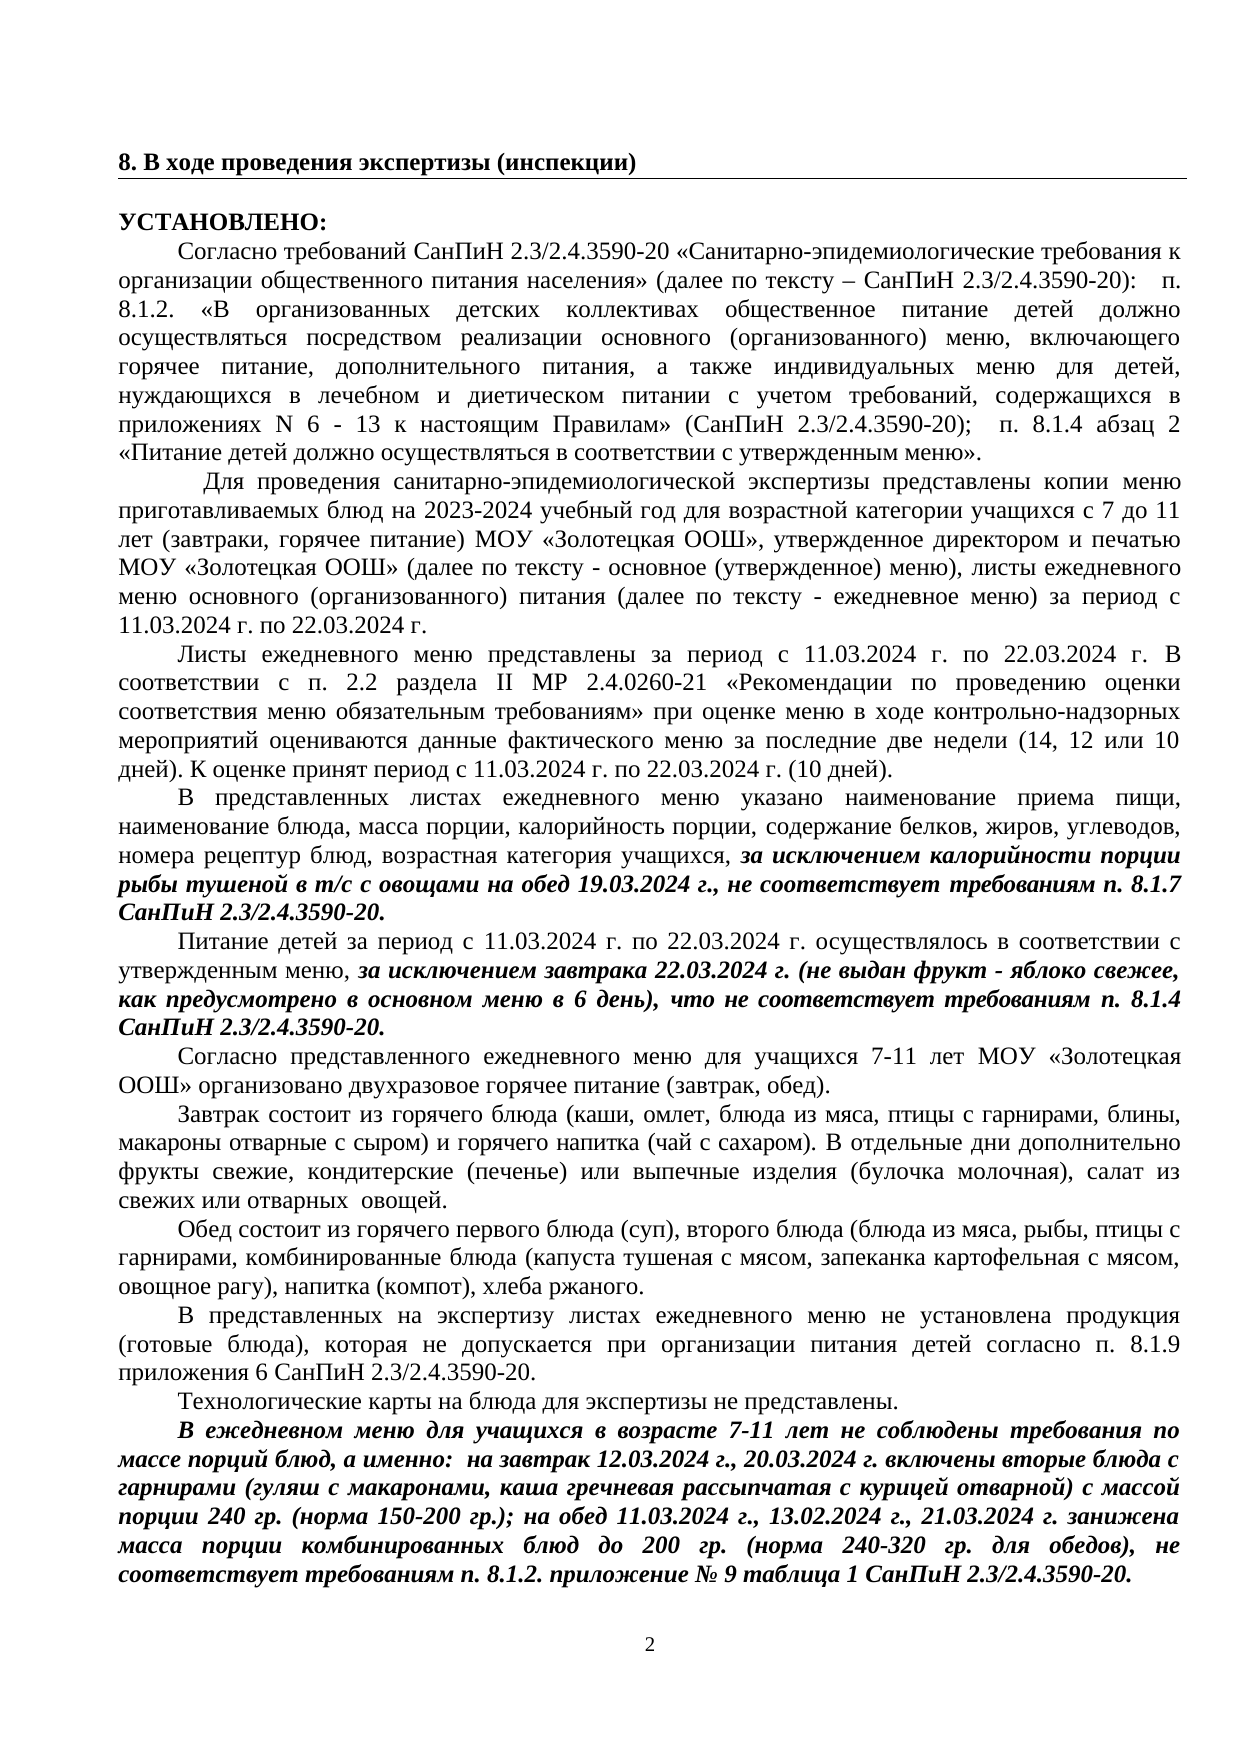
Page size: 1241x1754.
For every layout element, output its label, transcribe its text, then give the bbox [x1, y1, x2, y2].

text В ежедневном меню для учащихся в возрасте 7-11 лет не соблюдены требования по массе порций блюд, а именно: на завтрак 12.03.2024 г., 20.03.2024 г. включены вторые блюда с гарнирами (гуляш с макаронами, каша гречневая рассыпчатая с курицей отварной) с массой порции 240 гр. (норма 150-200 гр.); на обед 11.03.2024 г., 13.02.2024 г., 21.03.2024 г. занижена масса порции комбинированных блюд до 200 гр. (норма 240-320 гр. для обедов), не соответствует требованиям п. 8.1.2. приложение № 9 таблица 1 СанПиН 2.3/2.4.3590-20. [118, 1415, 1181, 1587]
text Согласно требований СанПиН 2.3/2.4.3590-20 «Санитарно-эпидемиологические требования к организации общественного питания населения» (далее по тексту – СанПиН 2.3/2.4.3590-20): п. 8.1.2. «В организованных детских коллективах общественное питание детей должно осуществляться посредством реализации основного (организованного) меню, включающего горячее питание, дополнительного питания, а также индивидуальных меню для детей, нуждающихся в лечебном и диетическом питании с учетом требований, содержащихся в приложениях N 6 - 13 к настоящим Правилам» (СанПиН 2.3/2.4.3590-20); п. 8.1.4 абзац 2 «Питание детей должно осуществляться в соответствии с утвержденным меню». [118, 236, 1181, 466]
text Завтрак состоит из горячего блюда (каши, омлет, блюда из мяса, птицы с гарнирами, блины, макароны отварные с сыром) и горячего напитка (чай с сахаром). В отдельные дни дополнительно фрукты свежие, кондитерские (печенье) или выпечные изделия (булочка молочная), салат из свежих или отварных овощей. [118, 1099, 1181, 1214]
text Для проведения санитарно-эпидемиологической экспертизы представлены копии меню приготавливаемых блюд на 2023-2024 учебный год для возрастной категории учащихся с 7 до 11 лет (завтраки, горячее питание) МОУ «Золотецкая ООШ», утвержденное директором и печатью МОУ «Золотецкая ООШ» (далее по тексту - основное (утвержденное) меню), листы ежедневного меню основного (организованного) питания (далее по тексту - ежедневное меню) за период с 11.03.2024 г. по 22.03.2024 г. [118, 466, 1181, 639]
text Согласно представленного ежедневного меню для учащихся 7-11 лет МОУ «Золотецкая ООШ» организовано двухразовое горячее питание (завтрак, обед). [118, 1041, 1181, 1099]
text 8. В ходе проведения экспертизы (инспекции) [118, 147, 1187, 178]
text В представленных листах ежедневного меню указано наименование приема пищи, наименование блюда, масса порции, калорийность порции, содержание белков, жиров, углеводов, номера рецептур блюд, возрастная категория учащихся, за исключением калорийности порции рыбы тушеной в т/с с овощами на обед 19.03.2024 г., не соответствует требованиям п. 8.1.7 СанПиН 2.3/2.4.3590-20. [118, 782, 1181, 926]
text Технологические карты на блюда для экспертизы не представлены. [118, 1386, 1181, 1415]
text Листы ежедневного меню представлены за период с 11.03.2024 г. по 22.03.2024 г. В соответствии с п. 2.2 раздела II МР 2.4.0260-21 «Рекомендации по проведению оценки соответствия меню обязательным требованиям» при оценке меню в ходе контрольно-надзорных мероприятий оцениваются данные фактического меню за последние две недели (14, 12 или 10 дней). К оценке принят период с 11.03.2024 г. по 22.03.2024 г. (10 дней). [118, 639, 1181, 782]
text УСТАНОВЛЕНО: [118, 207, 1181, 236]
text В представленных на экспертизу листах ежедневного меню не установлена продукция (готовые блюда), которая не допускается при организации питания детей согласно п. 8.1.9 приложения 6 СанПиН 2.3/2.4.3590-20. [118, 1300, 1181, 1386]
text Питание детей за период с 11.03.2024 г. по 22.03.2024 г. осуществлялось в соответствии с утвержденным меню, за исключением завтрака 22.03.2024 г. (не выдан фрукт - яблоко свежее, как предусмотрено в основном меню в 6 день), что не соответствует требованиям п. 8.1.4 СанПиН 2.3/2.4.3590-20. [118, 926, 1181, 1041]
text Обед состоит из горячего первого блюда (суп), второго блюда (блюда из мяса, рыбы, птицы с гарнирами, комбинированные блюда (капуста тушеная с мясом, запеканка картофельная с мясом, овощное рагу), напитка (компот), хлеба ржаного. [118, 1214, 1181, 1300]
